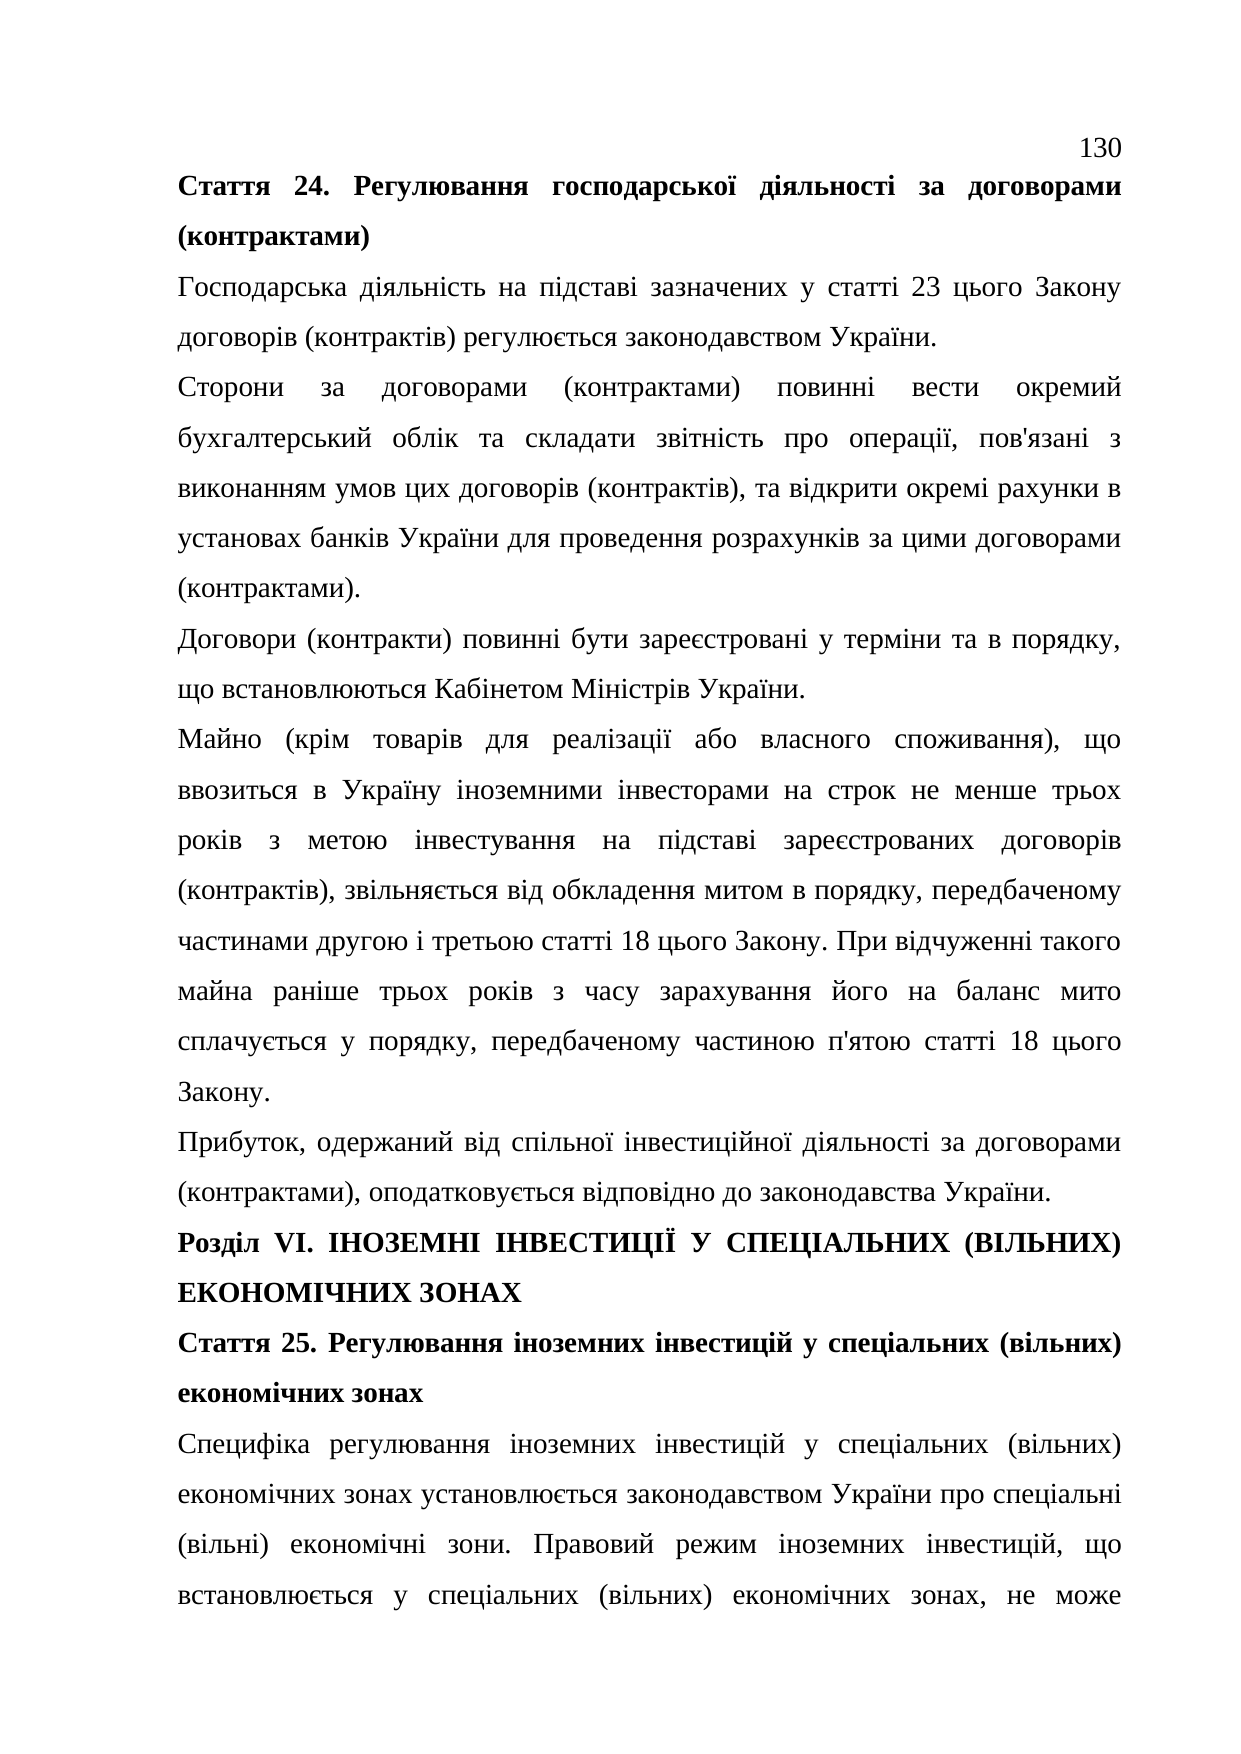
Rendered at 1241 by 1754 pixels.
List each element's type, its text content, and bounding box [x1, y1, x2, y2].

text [177, 1426, 1122, 1611]
text Стаття 25. Регулювання іноземних інвестицій у спеціальних (вільних) економічних зонах [177, 1326, 1122, 1409]
text Господарська діяльність на підставі зазначених у статті 23 цього Закону договорів (контрактів) регулюється законодавством України. [177, 269, 1122, 353]
text Майно (крім товарів для реалізації або власного споживання), що ввозиться в Україну іноземними інвесторами на строк не менше трьох років з метою інвестування на підставі зареєстрованих договорів (контрактів), звільняється від обкладення митом в порядку, передбаченому частинами другою і третьою статті 18 цього Закону. При відчуженні такого майна раніше трьох років з часу зарахування його на баланс мито сплачується у порядку, передбаченому частиною п'ятою статті 18 цього Закону. [177, 722, 1122, 1107]
text Сторони за договорами (контрактами) повинні вести окремий бухгалтерський облік та складати звітність про операції, пов'язані з виконанням умов цих договорів (контрактів), та відкрити окремі рахунки в установах банків України для проведення розрахунків за цими договорами (контрактами). [177, 369, 1122, 604]
text Розділ VI. ІНОЗЕМНІ ІНВЕСТИЦІЇ У СПЕЦІАЛЬНИХ (ВІЛЬНИХ) ЕКОНОМІЧНИХ ЗОНАХ [177, 1225, 1122, 1309]
text Договори (контракти) повинні бути зареєстровані у терміни та в порядку, що встановлюються Кабінетом Міністрів України. [177, 621, 1122, 705]
text Стаття 24. Регулювання господарської діяльності за договорами (контрактами) [177, 168, 1122, 252]
text Прибуток, одержаний від спільної інвестиційної діяльності за договорами (контрактами), оподатковується відповідно до законодавства України. [177, 1124, 1122, 1208]
